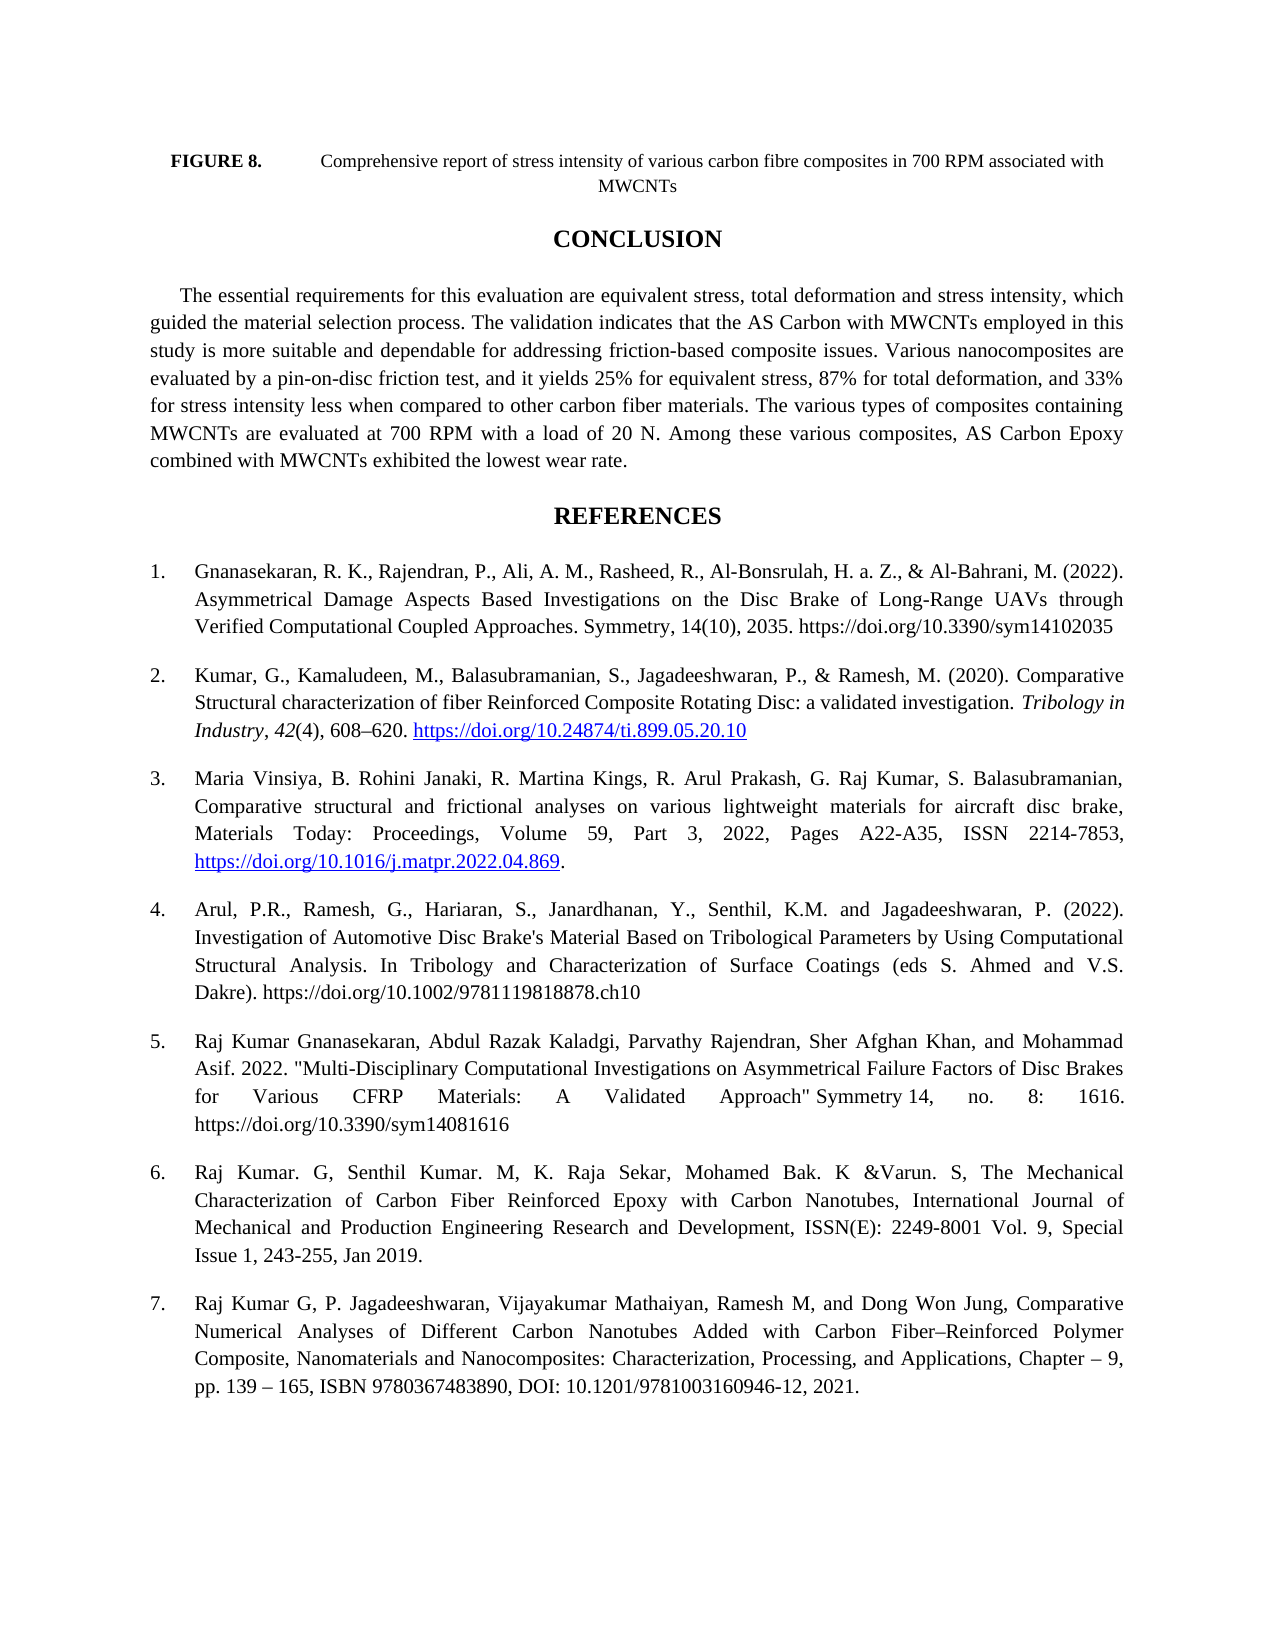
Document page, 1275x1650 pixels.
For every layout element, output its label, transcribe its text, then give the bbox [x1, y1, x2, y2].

text Raj Kumar. G, Senthil Kumar. M, K. Raja Sekar, Mohamed Bak. K &Varun. S, The Mechanical Characterization of Carbon Fiber Reinforced Epoxy with Carbon Nanotubes, International Journal of Mechanical and Production Engineering Research and Development, ISSN(E): 2249-8001 Vol. 9, Special Issue 1, 243-255, Jan 2019. [150, 1160, 1125, 1267]
text The essential requirements for this evaluation are equivalent stress, total deformation and stress intensity, which guided the material selection process. The validation indicates that the AS Carbon with MWCNTs employed in this study is more suitable and dependable for addressing friction-based composite issues. Various nanocomposites are evaluated by a pin-on-disc friction test, and it yields 25% for equivalent stress, 87% for total deformation, and 33% for stress intensity less when compared to other carbon fiber materials. The various types of composites containing MWCNTs are evaluated at 700 RPM with a load of 20 N. Among these various composites, AS Carbon Epoxy combined with MWCNTs exhibited the lowest wear rate. [150, 283, 1125, 472]
subtitle References [150, 501, 1125, 529]
text Kumar, G., Kamaludeen, M., Balasubramanian, S., Jagadeeshwaran, P., & Ramesh, M. (2020). Comparative Structural characterization of fiber Reinforced Composite Rotating Disc: a validated investigation. Tribology in Industry, 42(4), 608–620. https://doi.org/10.24874/ti.899.05.20.10 [150, 662, 1125, 742]
text Arul, P.R., Ramesh, G., Hariaran, S., Janardhanan, Y., Senthil, K.M. and Jagadeeshwaran, P. (2022). Investigation of Automotive Disc Brake's Material Based on Tribological Parameters by Using Computational Structural Analysis. In Tribology and Characterization of Surface Coatings (eds S. Ahmed and V.S. Dakre). https://doi.org/10.1002/9781119818878.ch10 [150, 897, 1125, 1004]
list Comprehensive report of stress intensity of various carbon fibre composites in 700 RPM associated with MWCNTs [150, 150, 1125, 196]
text Maria Vinsiya, B. Rohini Janaki, R. Martina Kings, R. Arul Prakash, G. Raj Kumar, S. Balasubramanian, Comparative structural and frictional analyses on various lightweight materials for aircraft disc brake, Materials Today: Proceedings, Volume 59, Part 3, 2022, Pages A22-A35, ISSN 2214-7853, https://doi.org/10.1016/j.matpr.2022.04.869. [150, 766, 1125, 873]
text Raj Kumar Gnanasekaran, Abdul Razak Kaladgi, Parvathy Rajendran, Sher Afghan Khan, and Mohammad Asif. 2022. "Multi-Disciplinary Computational Investigations on Asymmetrical Failure Factors of Disc Brakes for Various CFRP Materials: A Validated Approach" Symmetry 14, no. 8: 1616. https://doi.org/10.3390/sym14081616 [150, 1029, 1125, 1136]
text Gnanasekaran, R. K., Rajendran, P., Ali, A. M., Rasheed, R., Al-Bonsrulah, H. a. Z., & Al-Bahrani, M. (2022). Asymmetrical Damage Aspects Based Investigations on the Disc Brake of Long-Range UAVs through Verified Computational Coupled Approaches. Symmetry, 14(10), 2035. https://doi.org/10.3390/sym14102035 [150, 559, 1125, 638]
subtitle CONCLUSION [150, 224, 1125, 253]
text Raj Kumar G, P. Jagadeeshwaran, Vijayakumar Mathaiyan, Ramesh M, and Dong Won Jung, Comparative Numerical Analyses of Different Carbon Nanotubes Added with Carbon Fiber–Reinforced Polymer Composite, Nanomaterials and Nanocomposites: Characterization, Processing, and Applications, Chapter – 9, pp. 139 – 165, ISBN 9780367483890, DOI: 10.1201/9781003160946-12, 2021. [150, 1291, 1125, 1398]
